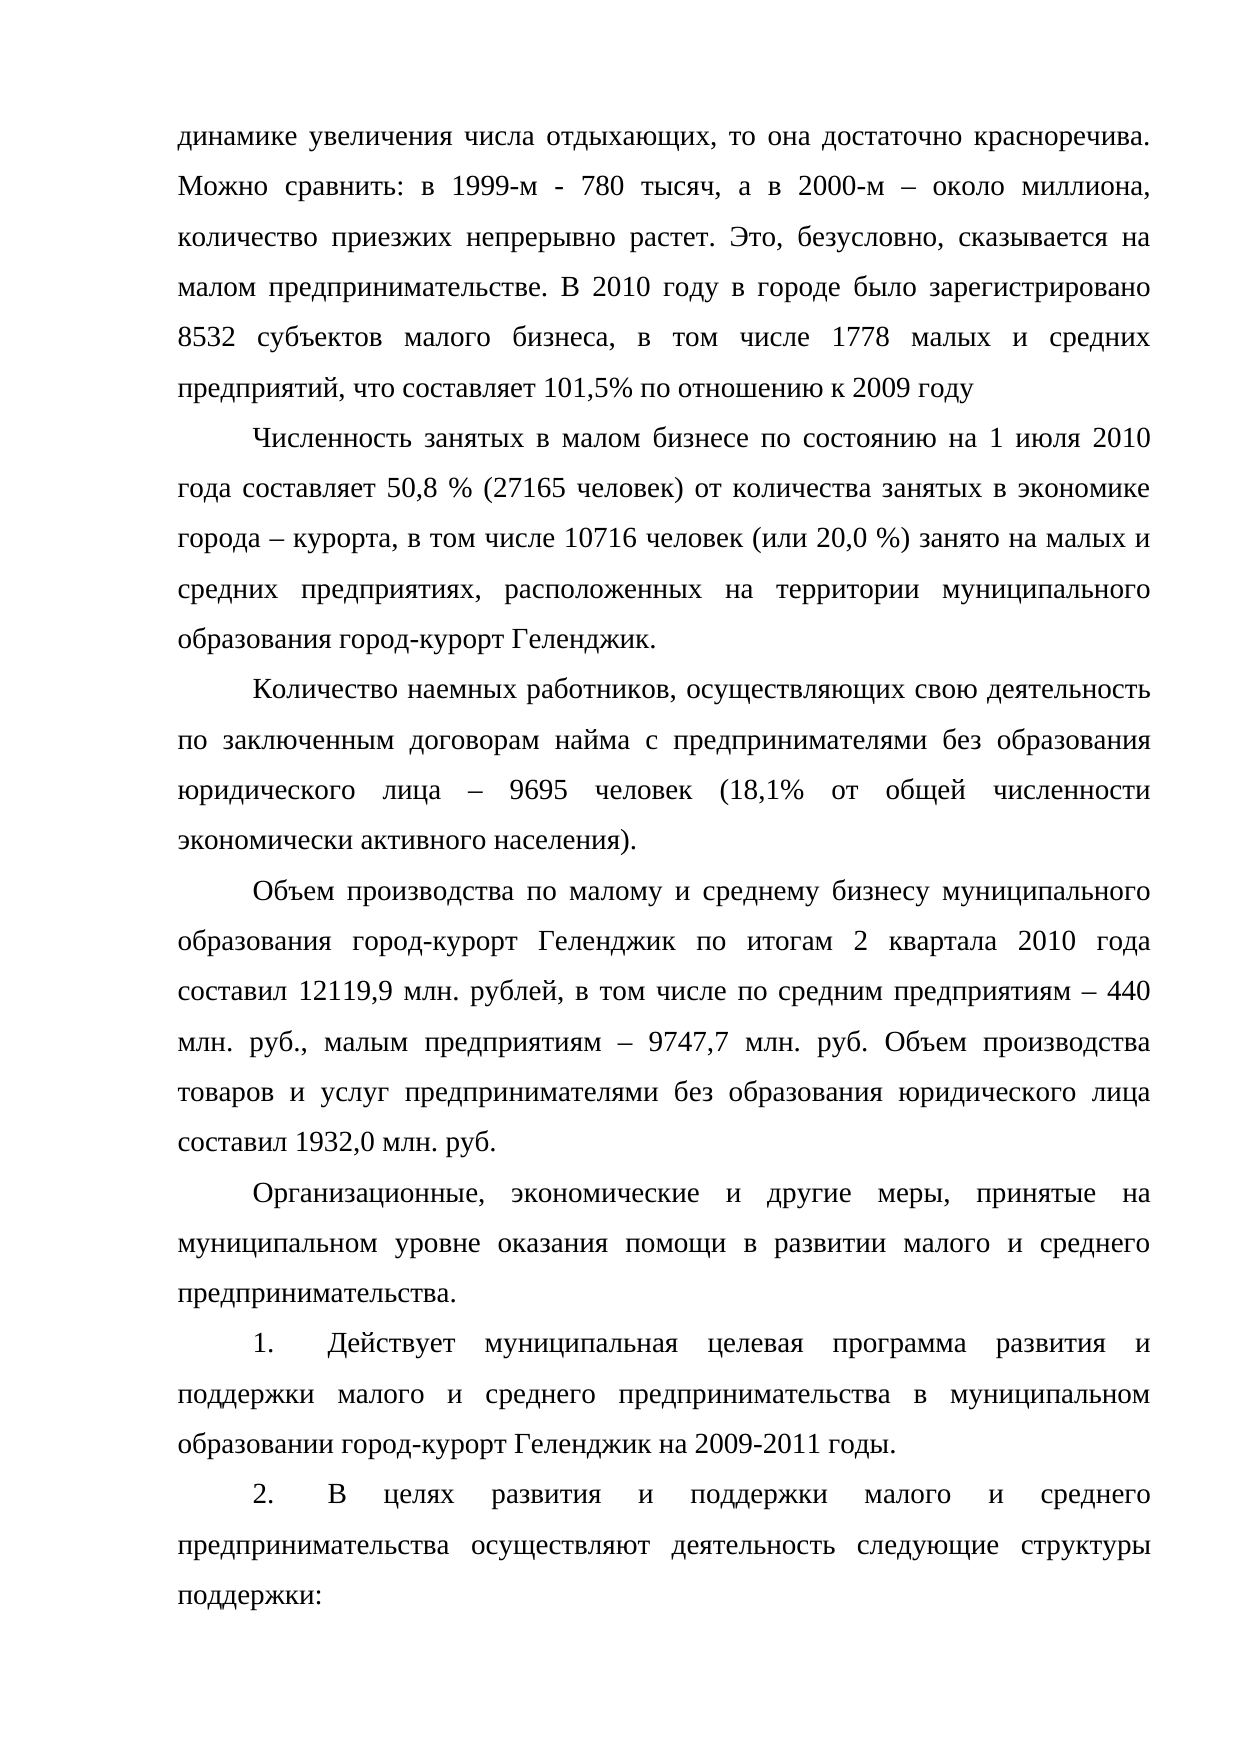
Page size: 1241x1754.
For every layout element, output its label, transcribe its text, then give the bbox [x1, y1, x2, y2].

list Действует муниципальная целевая программа развития и поддержки малого и среднего предпринимательства в муниципальном образовании город-курорт Геленджик на 2009-2011 годы. [177, 1326, 1152, 1460]
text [177, 118, 1152, 403]
list В целях развития и поддержки малого и среднего предпринимательства осуществляют деятельность следующие структуры поддержки: [177, 1477, 1152, 1611]
text Количество наемных работников, осуществляющих свою деятельность по заключенным договорам найма с предпринимателями без образования юридического лица – 9695 человек (18,1% от общей численности экономически активного населения). [177, 672, 1152, 856]
text Численность занятых в малом бизнесе по состоянию на 1 июля 2010 года составляет 50,8 % (27165 человек) от количества занятых в экономике города – курорта, в том числе 10716 человек (или 20,0 %) занято на малых и средних предприятиях, расположенных на территории муниципального образования город-курорт Геленджик. [177, 420, 1152, 655]
text Организационные, экономические и другие меры, принятые на муниципальном уровне оказания помощи в развитии малого и среднего предпринимательства. [177, 1175, 1152, 1309]
text Объем производства по малому и среднему бизнесу муниципального образования город-курорт Геленджик по итогам 2 квартала 2010 года составил 12119,9 млн. рублей, в том числе по средним предприятиям – 440 млн. руб., малым предприятиям – 9747,7 млн. руб. Объем производства товаров и услуг предпринимателями без образования юридического лица составил 1932,0 млн. руб. [177, 873, 1152, 1158]
